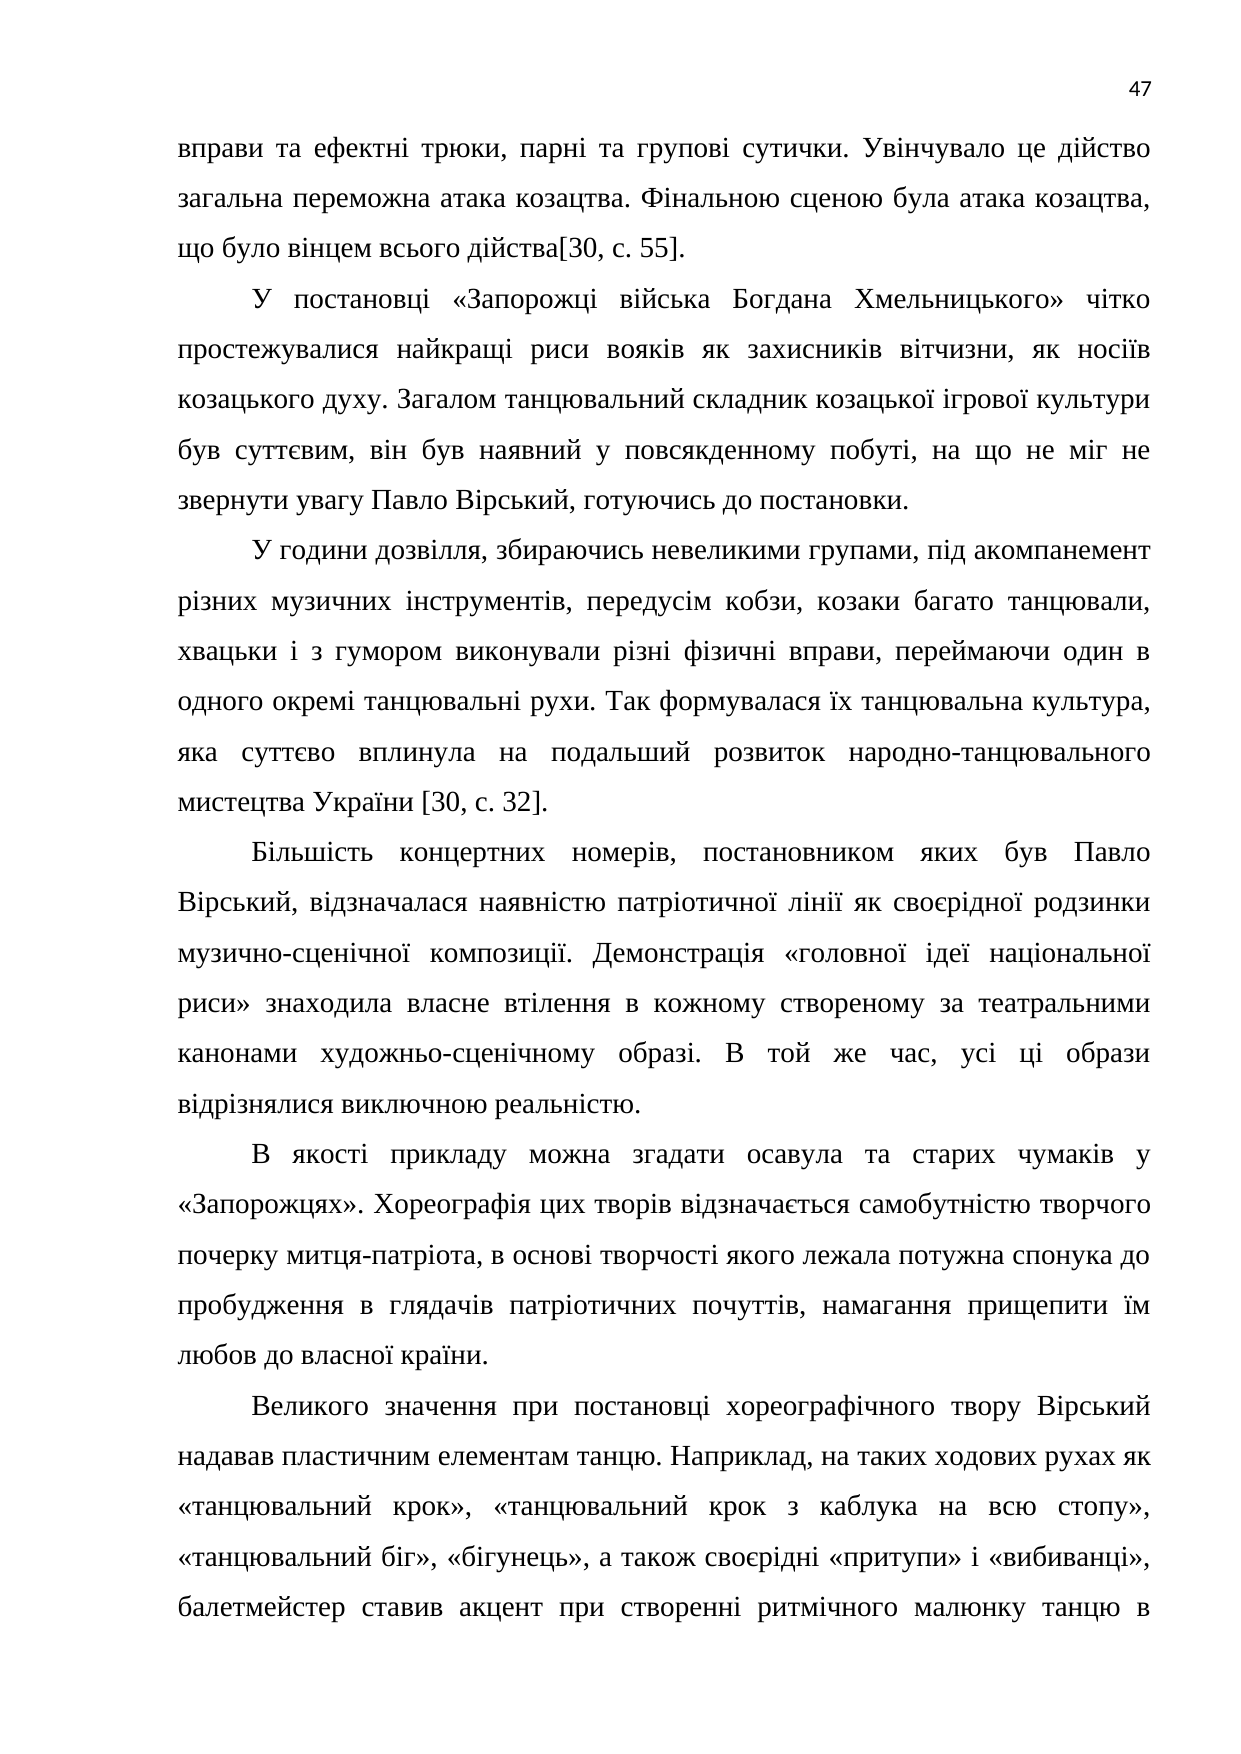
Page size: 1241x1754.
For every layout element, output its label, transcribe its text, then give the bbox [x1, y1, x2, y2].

text В якості прикладу можна згадати осавула та старих чумаків у «Запорожцях». Хореографія цих творів відзначається самобутністю творчого почерку митця-патріота, в основі творчості якого лежала потужна спонука до пробудження в глядачів патріотичних почуттів, намагання прищепити їм любов до власної країни. [177, 1136, 1152, 1371]
text Більшість концертних номерів, постановником яких був Павло Вірський, відзначалася наявністю патріотичної лінії як своєрідної родзинки музично-сценічної композиції. Демонстрація «головної ідеї національної риси» знаходила власне втілення в кожному створеному за театральними канонами художньо-сценічному образі. В той же час, усі ці образи відрізнялися виключною реальністю. [177, 834, 1152, 1119]
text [177, 1388, 1152, 1622]
text У постановці «Запорожці війська Богдана Хмельницького» чітко простежувалися найкращі риси вояків як захисників вітчизни, як носіїв козацького духу. Загалом танцювальний складник козацької ігрової культури був суттєвим, він був наявний у повсякденному побуті, на що не міг не звернути увагу Павло Вірський, готуючись до постановки. [177, 281, 1152, 516]
text У години дозвілля, збираючись невеликими групами, під акомпанемент різних музичних інструментів, передусім кобзи, козаки багато танцювали, хвацьки і з гумором виконували різні фізичні вправи, переймаючи один в одного окремі танцювальні рухи. Так формувалася їх танцювальна культура, яка суттєво вплинула на подальший розвиток народно-танцювального мистецтва України [30, с. 32]. [177, 532, 1152, 817]
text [177, 130, 1152, 264]
